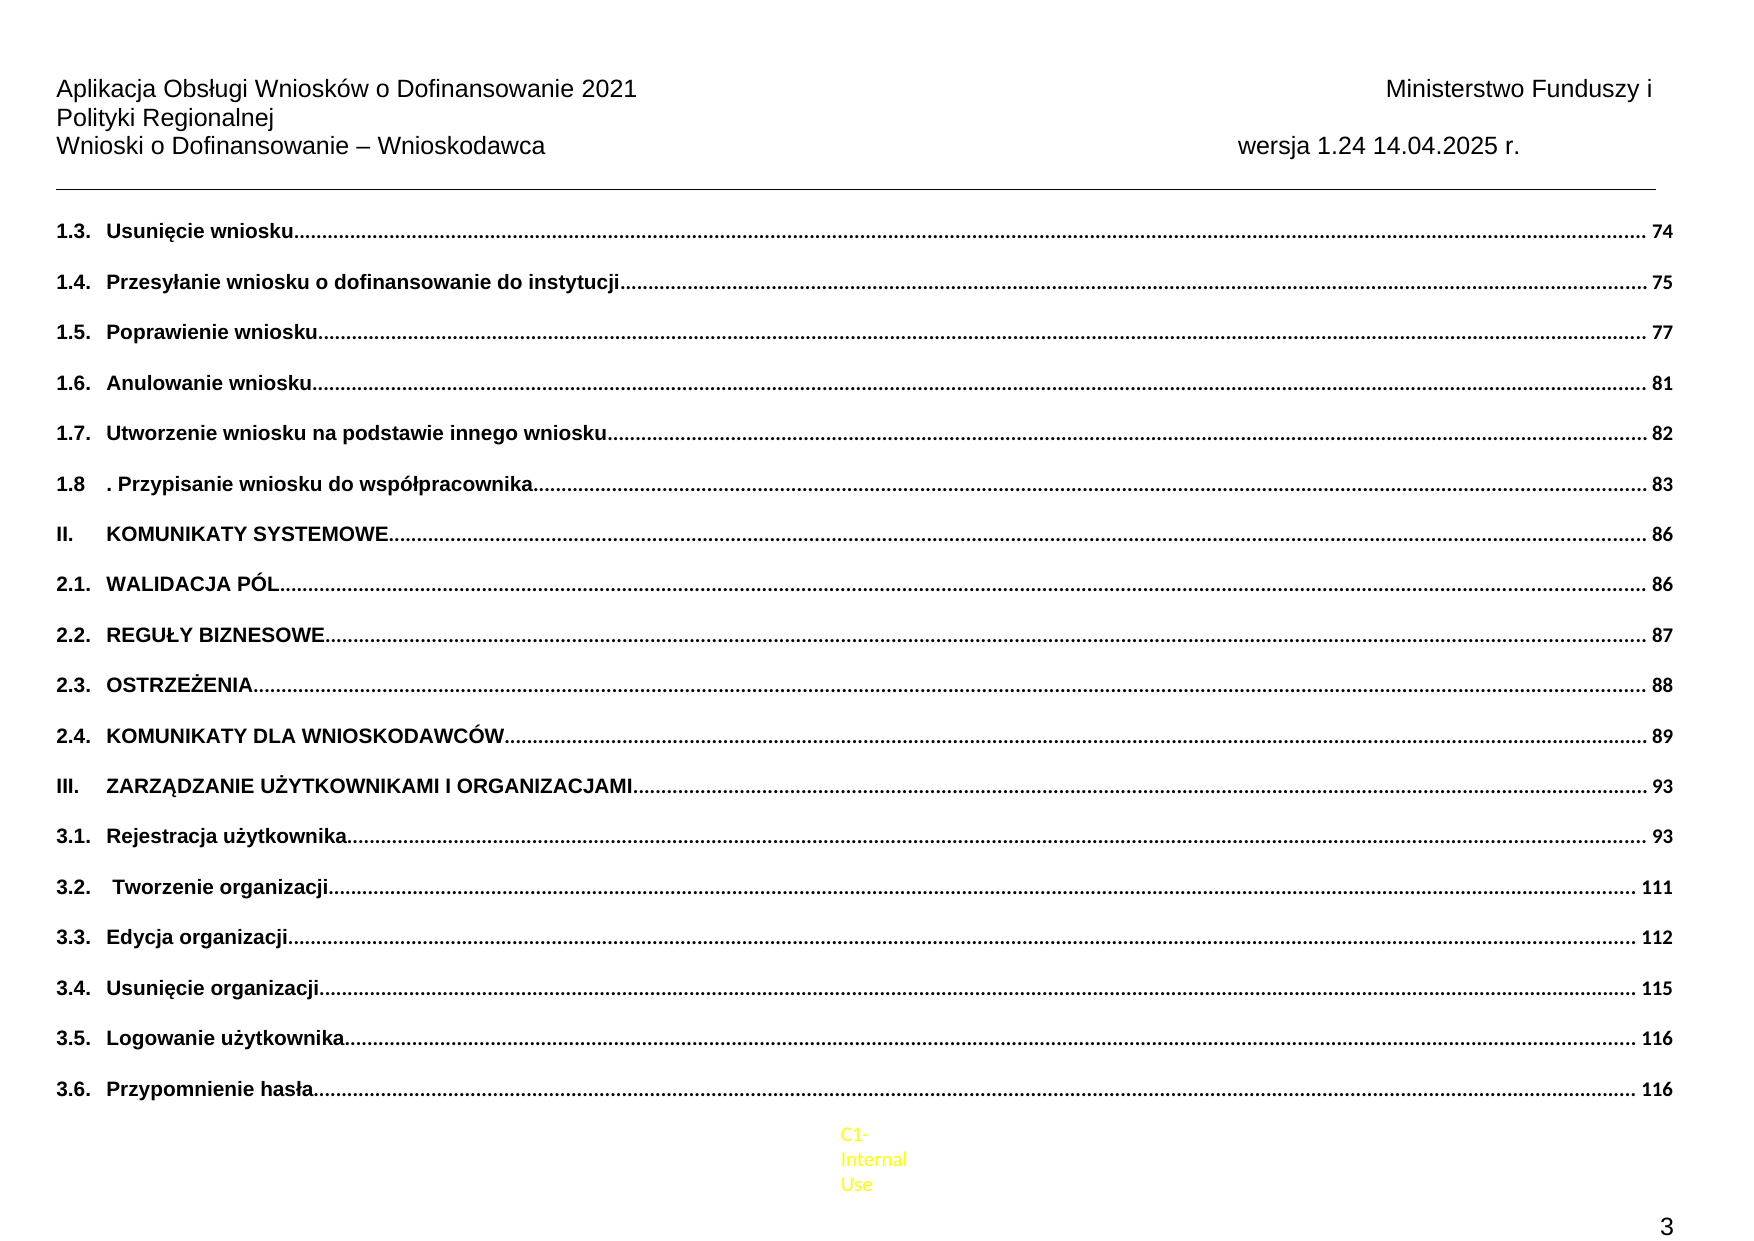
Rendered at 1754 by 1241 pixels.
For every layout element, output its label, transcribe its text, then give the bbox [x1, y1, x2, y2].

text II. KOMUNIKATY SYSTEMOWE 86 [56, 521, 1674, 547]
text 2.3. OSTRZEŻENIA 88 [56, 672, 1674, 698]
text 1.5. Poprawienie wniosku 77 [56, 319, 1674, 345]
text 1.7. Utworzenie wniosku na podstawie innego wniosku 82 [56, 420, 1674, 446]
text 2.1. WALIDACJA PÓL 86 [56, 572, 1674, 597]
text 1.4. Przesyłanie wniosku o dofinansowanie do instytucji 75 [56, 269, 1674, 294]
text III. ZARZĄDZANIE UŻYTKOWNIKAMI I ORGANIZACJAMI 93 [56, 773, 1674, 799]
text 3.1. Rejestracja użytkownika 93 [56, 824, 1674, 849]
text 2.2. REGUŁY BIZNESOWE 87 [56, 622, 1674, 647]
text 1.6. Anulowanie wniosku 81 [56, 370, 1674, 395]
text 2.4. KOMUNIKATY DLA WNIOSKODAWCÓW 89 [56, 723, 1674, 748]
text 3.3. Edycja organizacji 112 [56, 924, 1674, 950]
text 3.6. Przypomnienie hasła 116 [56, 1076, 1674, 1101]
text 3.4. Usunięcie organizacji 115 [56, 975, 1674, 1000]
text 1.8 . Przypisanie wniosku do współpracownika 83 [56, 471, 1674, 496]
text 3.2. Tworzenie organizacji 111 [56, 874, 1674, 899]
text 3.5. Logowanie użytkownika 116 [56, 1025, 1674, 1051]
text 1.3. Usunięcie wniosku 74 [56, 219, 1674, 244]
